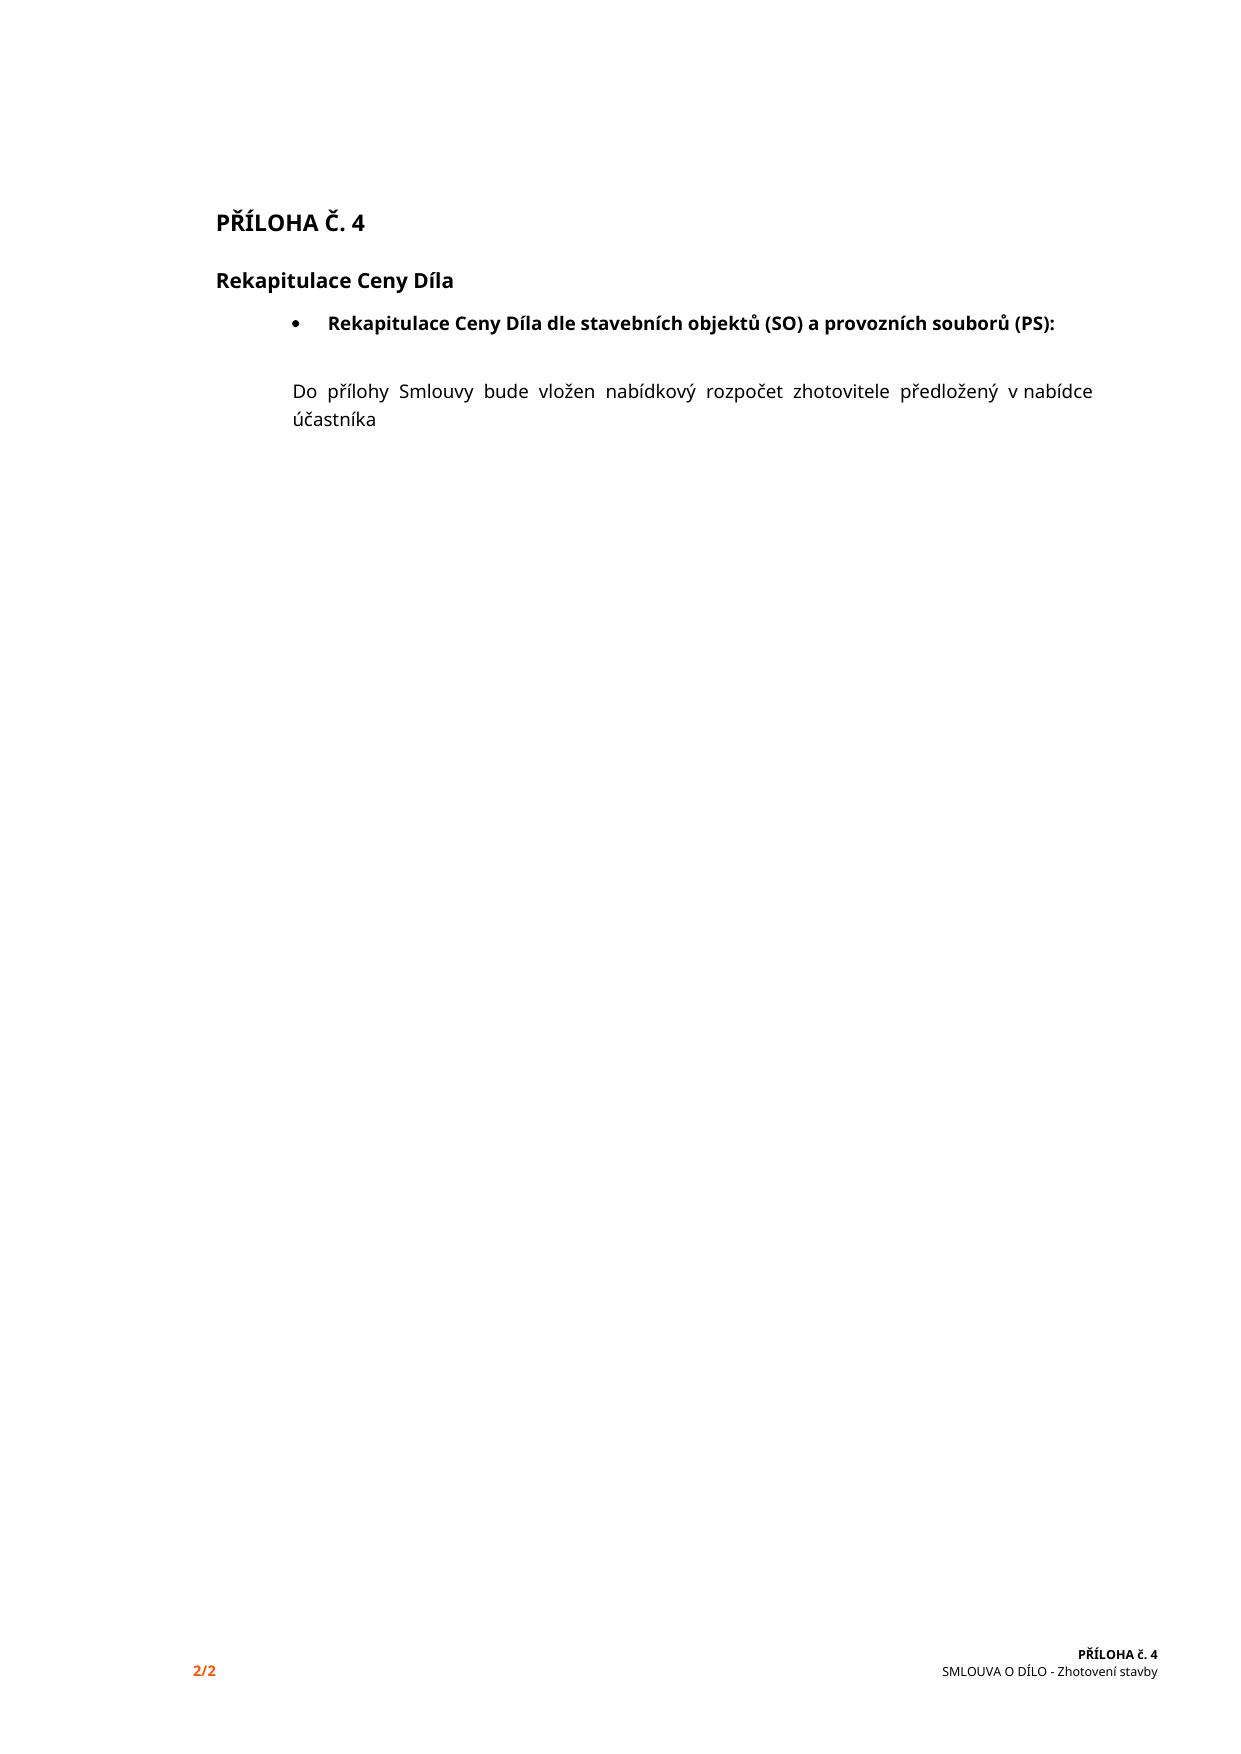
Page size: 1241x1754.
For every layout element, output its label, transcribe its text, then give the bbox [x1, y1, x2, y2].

text Rekapitulace Ceny Díla dle stavebních objektů (SO) a provozních souborů (PS): [292, 310, 1093, 336]
text Do přílohy Smlouvy bude vložen nabídkový rozpočet zhotovitele předložený v nabídce účastníka [292, 378, 1093, 432]
text Rekapitulace Ceny Díla [216, 266, 1093, 295]
text Příloha č. 4 [216, 207, 1093, 238]
